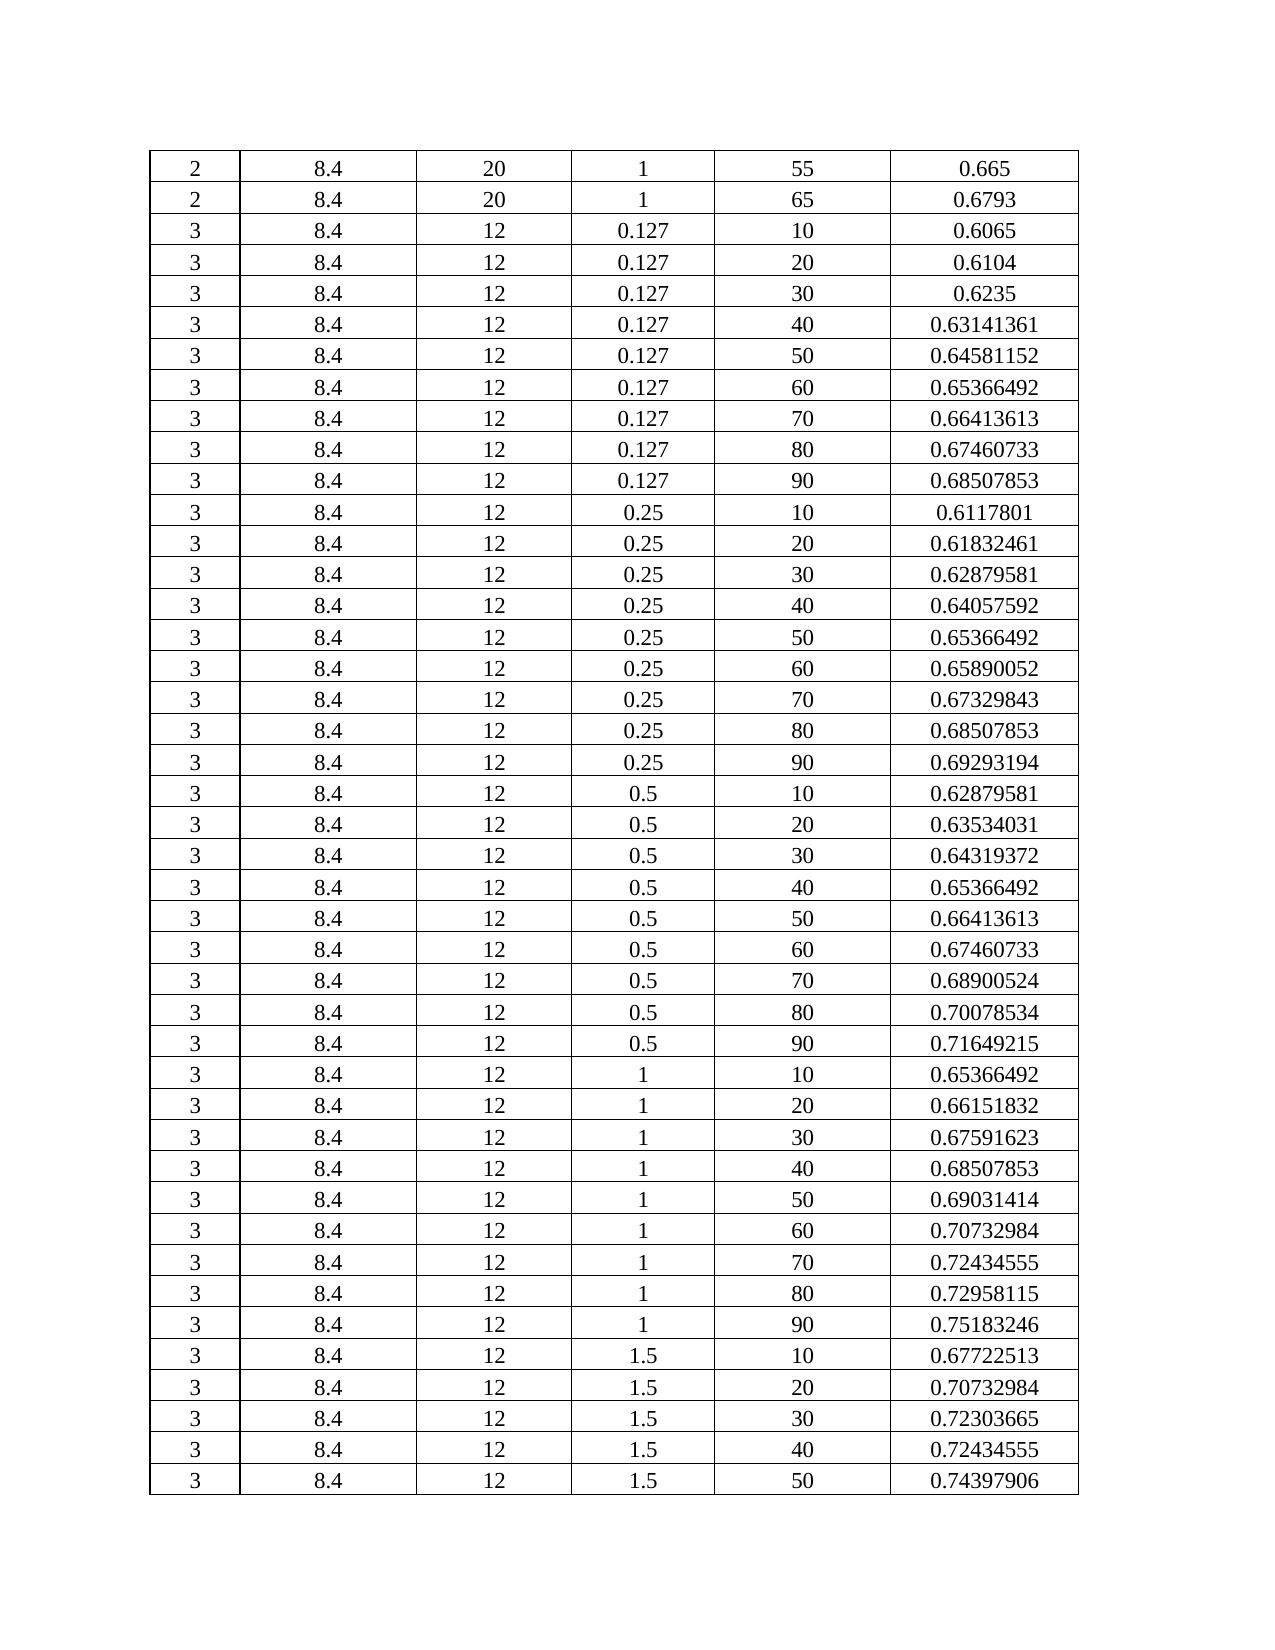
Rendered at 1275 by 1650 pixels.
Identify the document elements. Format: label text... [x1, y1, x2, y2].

table_cell 0.6235 [891, 276, 1078, 306]
table_cell 12 [417, 620, 571, 650]
table_cell 12 [417, 1214, 571, 1244]
table_cell 0.127 [572, 339, 714, 369]
table_cell 3 [151, 339, 239, 369]
table_cell 0.68507853 [891, 1151, 1078, 1181]
table_cell 60 [715, 1214, 890, 1244]
table_cell 12 [417, 745, 571, 775]
table_cell 8.4 [241, 276, 416, 306]
table_cell 3 [151, 245, 239, 275]
table_cell 12 [417, 1464, 571, 1494]
table_cell 3 [151, 1464, 239, 1494]
table_cell 12 [417, 589, 571, 619]
table_cell 0.6104 [891, 245, 1078, 275]
table_cell 3 [151, 964, 239, 994]
table_cell 3 [151, 464, 239, 494]
table_cell 12 [417, 1182, 571, 1212]
table_cell 20 [715, 807, 890, 837]
table_cell 0.63534031 [891, 807, 1078, 837]
table_cell 0.64581152 [891, 339, 1078, 369]
table_cell 1 [572, 1307, 714, 1337]
table_cell 3 [151, 432, 239, 462]
table_cell 1 [572, 1182, 714, 1212]
table_cell 1 [572, 1151, 714, 1181]
table_cell 8.4 [241, 714, 416, 744]
table_cell 0.5 [572, 807, 714, 837]
table_cell 50 [715, 620, 890, 650]
table_cell 0.65366492 [891, 1057, 1078, 1087]
table_cell 3 [151, 1432, 239, 1462]
table_cell 0.66413613 [891, 401, 1078, 431]
table_cell 0.25 [572, 620, 714, 650]
table_cell 8.4 [241, 1057, 416, 1087]
table_cell 0.5 [572, 932, 714, 962]
table_cell 0.66413613 [891, 901, 1078, 931]
table_cell 12 [417, 1432, 571, 1462]
table_cell 0.6065 [891, 214, 1078, 244]
table_cell 40 [715, 307, 890, 337]
table_cell 0.5 [572, 901, 714, 931]
table_cell 8.4 [241, 339, 416, 369]
table_cell 3 [151, 682, 239, 712]
table_cell 0.63141361 [891, 307, 1078, 337]
table_cell 3 [151, 526, 239, 556]
table_cell 90 [715, 745, 890, 775]
table_cell 8.4 [241, 1339, 416, 1369]
table_cell 12 [417, 370, 571, 400]
table_cell 20 [715, 526, 890, 556]
table_cell 0.75183246 [891, 1307, 1078, 1337]
table_cell 0.127 [572, 370, 714, 400]
table_cell 30 [715, 1401, 890, 1431]
table_cell 8.4 [241, 901, 416, 931]
table_cell 20 [715, 1089, 890, 1119]
table_cell 20 [417, 151, 571, 181]
table_cell 20 [715, 1370, 890, 1400]
table_cell 0.665 [891, 151, 1078, 181]
table_cell 12 [417, 276, 571, 306]
table_cell 1.5 [572, 1370, 714, 1400]
table_cell 3 [151, 745, 239, 775]
table_cell 12 [417, 964, 571, 994]
table_cell 8.4 [241, 370, 416, 400]
table_cell 0.25 [572, 714, 714, 744]
table_cell 8.4 [241, 776, 416, 806]
table_cell 0.72434555 [891, 1245, 1078, 1275]
table_cell 12 [417, 807, 571, 837]
table_cell 0.65366492 [891, 620, 1078, 650]
table_cell 0.25 [572, 682, 714, 712]
table_cell 1 [572, 1245, 714, 1275]
table_cell 8.4 [241, 1089, 416, 1119]
table_cell 3 [151, 901, 239, 931]
table_cell 8.4 [241, 557, 416, 587]
table_cell 1.5 [572, 1464, 714, 1494]
table_cell 12 [417, 776, 571, 806]
table_cell 0.25 [572, 495, 714, 525]
table_cell 0.65366492 [891, 870, 1078, 900]
table_cell 8.4 [241, 1214, 416, 1244]
table_cell 3 [151, 1276, 239, 1306]
table_cell 8.4 [241, 620, 416, 650]
table_cell 0.74397906 [891, 1464, 1078, 1494]
table_cell 3 [151, 932, 239, 962]
table_cell 8.4 [241, 1151, 416, 1181]
table_cell 50 [715, 1464, 890, 1494]
table_cell 12 [417, 307, 571, 337]
table_cell 8.4 [241, 464, 416, 494]
table_cell 0.5 [572, 776, 714, 806]
table_cell 60 [715, 370, 890, 400]
table_cell 0.127 [572, 464, 714, 494]
table_cell 3 [151, 1089, 239, 1119]
table_cell 8.4 [241, 1245, 416, 1275]
table_cell 12 [417, 339, 571, 369]
table_cell 0.127 [572, 401, 714, 431]
table_cell 1.5 [572, 1339, 714, 1369]
table_cell 8.4 [241, 526, 416, 556]
table_cell 12 [417, 214, 571, 244]
table_cell 50 [715, 901, 890, 931]
table_cell 12 [417, 557, 571, 587]
table_cell 12 [417, 932, 571, 962]
table_cell 3 [151, 776, 239, 806]
table_cell 0.127 [572, 307, 714, 337]
table_cell 90 [715, 464, 890, 494]
table_cell 1 [572, 1276, 714, 1306]
table_cell 3 [151, 495, 239, 525]
table_cell 10 [715, 1339, 890, 1369]
table_cell 12 [417, 464, 571, 494]
table_cell 0.25 [572, 557, 714, 587]
table_cell 12 [417, 1401, 571, 1431]
table_cell 80 [715, 714, 890, 744]
table_cell 3 [151, 401, 239, 431]
table_cell 0.5 [572, 870, 714, 900]
table_cell 0.68900524 [891, 964, 1078, 994]
table_cell 8.4 [241, 1401, 416, 1431]
table_cell 0.127 [572, 432, 714, 462]
table_cell 8.4 [241, 401, 416, 431]
table_cell 12 [417, 714, 571, 744]
table_cell 12 [417, 495, 571, 525]
table_cell 0.68507853 [891, 714, 1078, 744]
table_cell 12 [417, 1339, 571, 1369]
table_cell 0.127 [572, 276, 714, 306]
table_cell 0.5 [572, 839, 714, 869]
table_cell 8.4 [241, 995, 416, 1025]
table_cell 30 [715, 276, 890, 306]
table_cell 0.70732984 [891, 1370, 1078, 1400]
table_cell 40 [715, 1432, 890, 1462]
table_cell 10 [715, 1057, 890, 1087]
table_cell 40 [715, 1151, 890, 1181]
table_cell 0.65890052 [891, 651, 1078, 681]
table_cell 8.4 [241, 745, 416, 775]
table_cell 0.5 [572, 1026, 714, 1056]
table_cell 8.4 [241, 1276, 416, 1306]
table_cell 12 [417, 839, 571, 869]
table_cell 3 [151, 1026, 239, 1056]
table_cell 0.67591623 [891, 1120, 1078, 1150]
table_cell 0.6793 [891, 182, 1078, 212]
table_cell 0.68507853 [891, 464, 1078, 494]
table_cell 60 [715, 651, 890, 681]
table_cell 3 [151, 1057, 239, 1087]
table_cell 0.72434555 [891, 1432, 1078, 1462]
table_cell 65 [715, 182, 890, 212]
table_cell 0.61832461 [891, 526, 1078, 556]
table_cell 10 [715, 214, 890, 244]
table_cell 8.4 [241, 932, 416, 962]
table_cell 80 [715, 995, 890, 1025]
table_cell 30 [715, 839, 890, 869]
table_cell 3 [151, 807, 239, 837]
table_cell 12 [417, 1057, 571, 1087]
table_cell 20 [715, 245, 890, 275]
table_cell 10 [715, 776, 890, 806]
table_cell 8.4 [241, 870, 416, 900]
table_cell 3 [151, 651, 239, 681]
table_cell 12 [417, 1276, 571, 1306]
table_cell 3 [151, 1182, 239, 1212]
table_cell 40 [715, 870, 890, 900]
table_cell 8.4 [241, 307, 416, 337]
table_cell 0.67329843 [891, 682, 1078, 712]
table_cell 12 [417, 526, 571, 556]
table_cell 3 [151, 1245, 239, 1275]
table_cell 0.69031414 [891, 1182, 1078, 1212]
table_cell 3 [151, 1214, 239, 1244]
table_cell 1 [572, 1214, 714, 1244]
table_cell 3 [151, 839, 239, 869]
table_cell 8.4 [241, 1182, 416, 1212]
table_cell 0.72958115 [891, 1276, 1078, 1306]
table_cell 3 [151, 1339, 239, 1369]
table_cell 0.72303665 [891, 1401, 1078, 1431]
table_cell 3 [151, 1401, 239, 1431]
table_cell 55 [715, 151, 890, 181]
table_cell 0.70078534 [891, 995, 1078, 1025]
table_cell 0.67722513 [891, 1339, 1078, 1369]
table_cell 0.5 [572, 995, 714, 1025]
table_cell 8.4 [241, 839, 416, 869]
table_cell 0.62879581 [891, 557, 1078, 587]
table_cell 12 [417, 1245, 571, 1275]
table_cell 3 [151, 1151, 239, 1181]
table_cell 3 [151, 620, 239, 650]
table_cell 12 [417, 995, 571, 1025]
table_cell 8.4 [241, 182, 416, 212]
table_cell 12 [417, 432, 571, 462]
table_cell 3 [151, 1370, 239, 1400]
table_cell 12 [417, 1120, 571, 1150]
table_cell 1 [572, 1120, 714, 1150]
table_cell 0.25 [572, 745, 714, 775]
table_cell 3 [151, 307, 239, 337]
table_cell 12 [417, 901, 571, 931]
table_cell 8.4 [241, 151, 416, 181]
table_cell 0.67460733 [891, 432, 1078, 462]
table_cell 0.25 [572, 651, 714, 681]
table_cell 3 [151, 214, 239, 244]
table_cell 70 [715, 964, 890, 994]
table_cell 8.4 [241, 495, 416, 525]
table_cell 8.4 [241, 1464, 416, 1494]
table_cell 0.71649215 [891, 1026, 1078, 1056]
table_cell 0.25 [572, 526, 714, 556]
table_cell 3 [151, 276, 239, 306]
table_cell 2 [151, 182, 239, 212]
table_cell 12 [417, 682, 571, 712]
table_cell 3 [151, 870, 239, 900]
table_cell 8.4 [241, 651, 416, 681]
table_cell 12 [417, 245, 571, 275]
table_cell 80 [715, 1276, 890, 1306]
table_cell 8.4 [241, 432, 416, 462]
table_cell 1 [572, 182, 714, 212]
table_cell 1.5 [572, 1432, 714, 1462]
table_cell 1 [572, 1089, 714, 1119]
table_cell 90 [715, 1026, 890, 1056]
table_cell 0.127 [572, 245, 714, 275]
table_cell 0.70732984 [891, 1214, 1078, 1244]
table_cell 2 [151, 151, 239, 181]
table_cell 8.4 [241, 1370, 416, 1400]
table_cell 40 [715, 589, 890, 619]
table_cell 8.4 [241, 807, 416, 837]
table_cell 12 [417, 1307, 571, 1337]
table_cell 3 [151, 1307, 239, 1337]
table_cell 20 [417, 182, 571, 212]
table_cell 12 [417, 1089, 571, 1119]
table_cell 1 [572, 151, 714, 181]
table_cell 8.4 [241, 1432, 416, 1462]
table_cell 12 [417, 1026, 571, 1056]
table_cell 0.65366492 [891, 370, 1078, 400]
table_cell 3 [151, 1120, 239, 1150]
table_cell 90 [715, 1307, 890, 1337]
table_cell 3 [151, 557, 239, 587]
table_cell 0.66151832 [891, 1089, 1078, 1119]
table_cell 12 [417, 651, 571, 681]
table_cell 8.4 [241, 1120, 416, 1150]
table_cell 80 [715, 432, 890, 462]
table_cell 12 [417, 1370, 571, 1400]
table_cell 70 [715, 682, 890, 712]
table_cell 3 [151, 995, 239, 1025]
table_cell 12 [417, 401, 571, 431]
table_cell 60 [715, 932, 890, 962]
table_cell 0.64057592 [891, 589, 1078, 619]
table_cell 8.4 [241, 245, 416, 275]
table_cell 50 [715, 339, 890, 369]
table_cell 70 [715, 1245, 890, 1275]
table_cell 1.5 [572, 1401, 714, 1431]
table_cell 3 [151, 370, 239, 400]
table_cell 8.4 [241, 1307, 416, 1337]
table_cell 0.69293194 [891, 745, 1078, 775]
table_cell 3 [151, 589, 239, 619]
table_cell 8.4 [241, 589, 416, 619]
table_cell 8.4 [241, 682, 416, 712]
table_cell 30 [715, 557, 890, 587]
table_cell 0.67460733 [891, 932, 1078, 962]
table_cell 0.25 [572, 589, 714, 619]
table_cell 8.4 [241, 1026, 416, 1056]
table_cell 0.5 [572, 964, 714, 994]
table_cell 1 [572, 1057, 714, 1087]
table_cell 10 [715, 495, 890, 525]
table_cell 0.127 [572, 214, 714, 244]
table_cell 3 [151, 714, 239, 744]
table_cell 0.6117801 [891, 495, 1078, 525]
table_cell 12 [417, 870, 571, 900]
table_cell 8.4 [241, 964, 416, 994]
table_cell 0.62879581 [891, 776, 1078, 806]
table_cell 8.4 [241, 214, 416, 244]
table_cell 50 [715, 1182, 890, 1212]
table_cell 30 [715, 1120, 890, 1150]
table_cell 70 [715, 401, 890, 431]
table_cell 12 [417, 1151, 571, 1181]
table_cell 0.64319372 [891, 839, 1078, 869]
